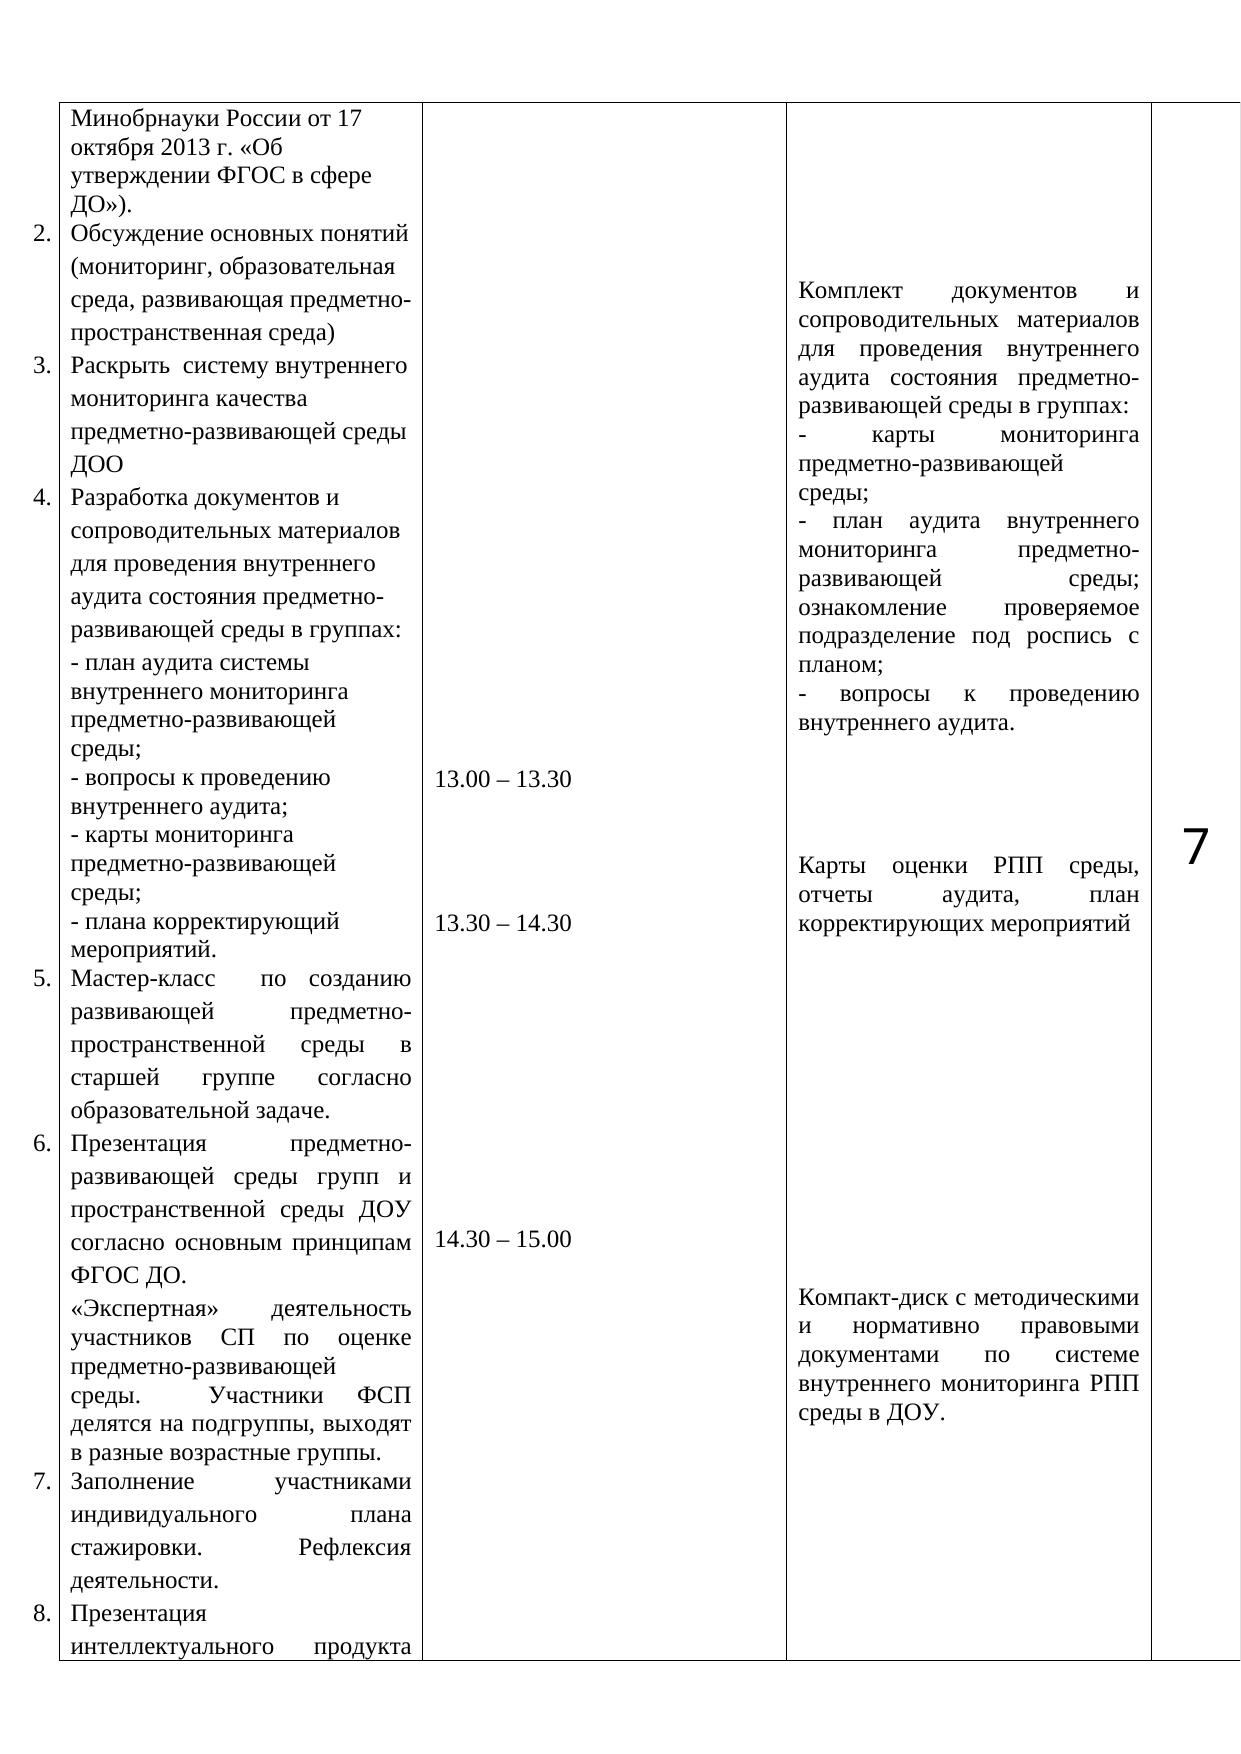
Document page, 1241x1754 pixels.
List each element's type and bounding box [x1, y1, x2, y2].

table_cell [423, 103, 786, 1660]
table_cell [1152, 103, 1240, 1660]
table_cell [787, 103, 1151, 1660]
table_cell [60, 103, 422, 1660]
